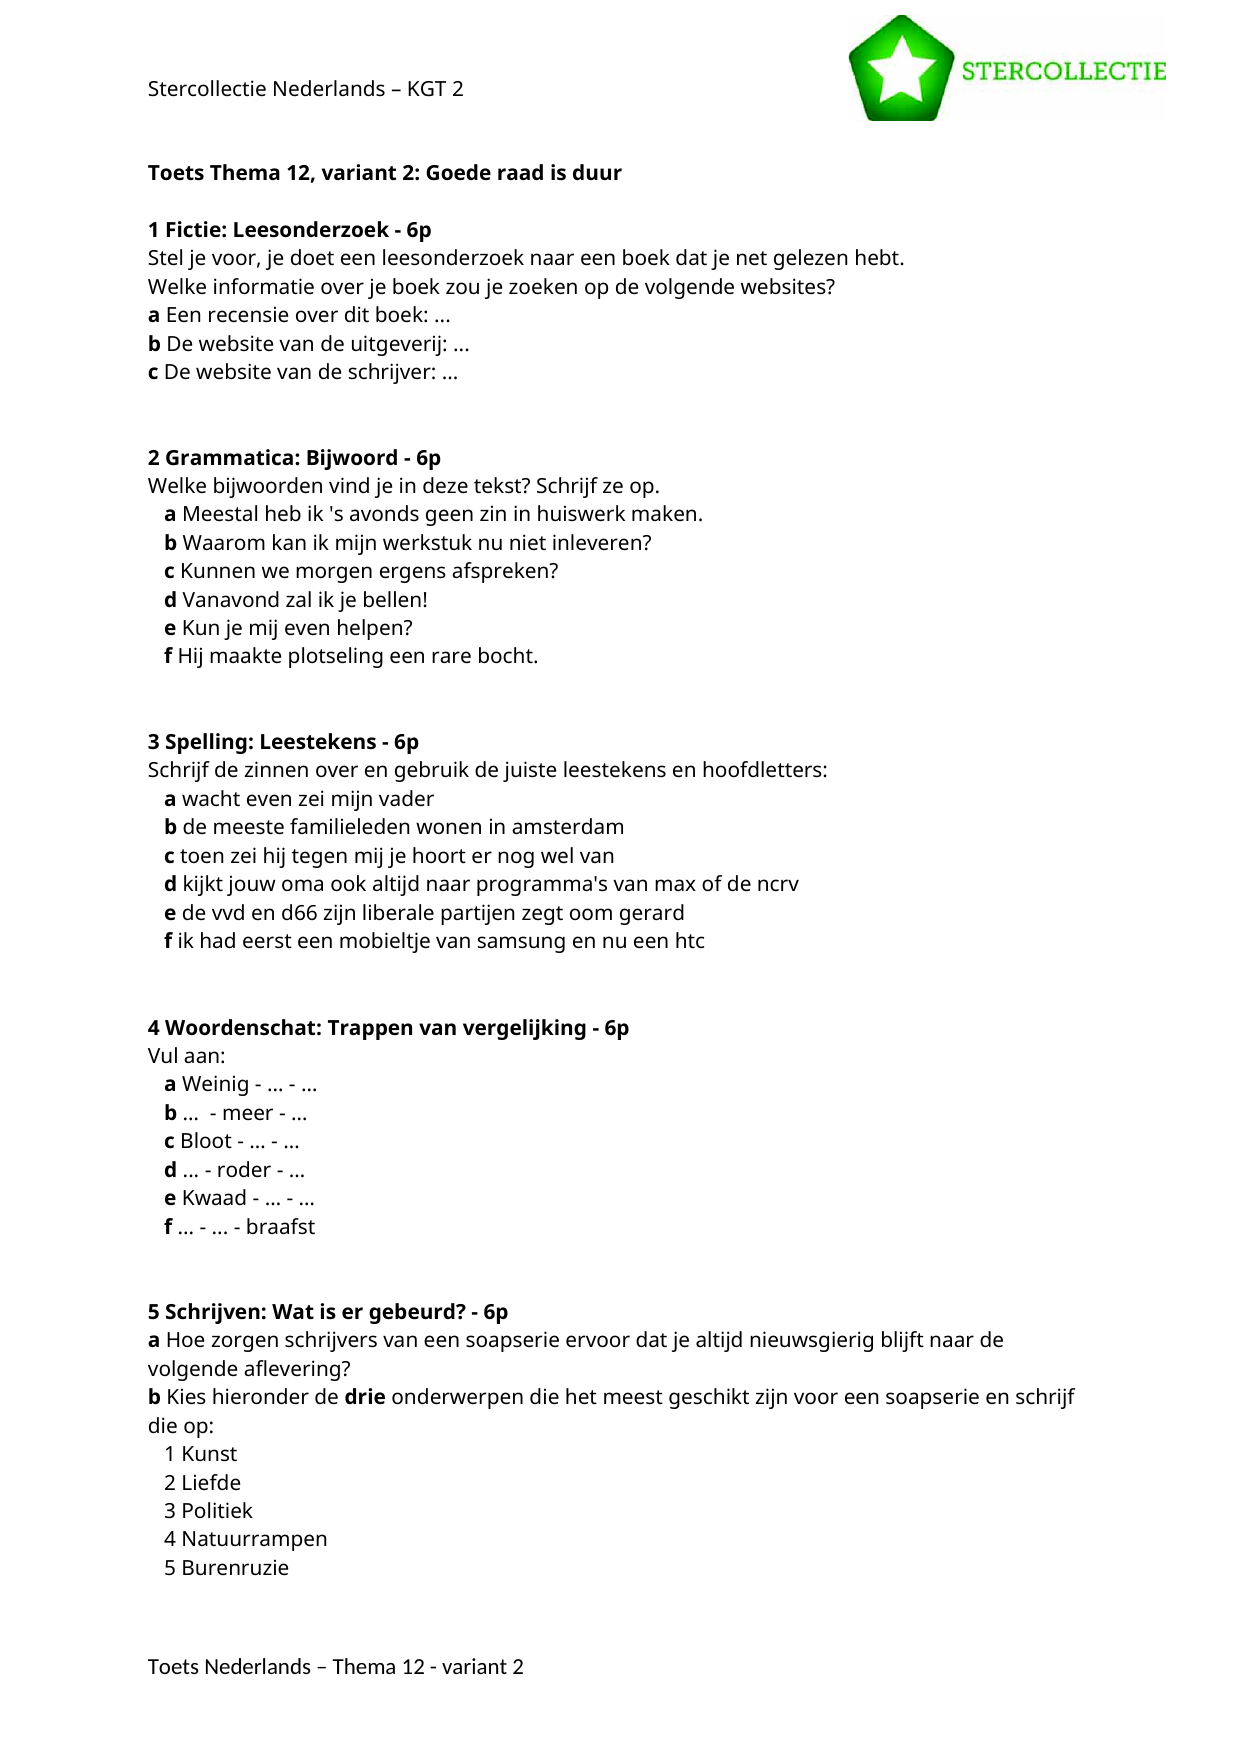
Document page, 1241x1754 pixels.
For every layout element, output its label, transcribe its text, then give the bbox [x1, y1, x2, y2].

text a Weinig - … - … [148, 1069, 1093, 1098]
text e de vvd en d66 zijn liberale partijen zegt oom gerard [148, 898, 1093, 926]
text a wacht even zei mijn vader [148, 784, 1093, 812]
text c Bloot - … - … [148, 1126, 1093, 1155]
text f ... - ... - braafst [148, 1212, 1093, 1240]
text 2 Liefde [148, 1468, 1093, 1496]
text 1 Kunst [148, 1439, 1093, 1468]
text 4 Woordenschat: Trappen van vergelijking - 6p [148, 1013, 1093, 1041]
text Welke bijwoorden vind je in deze tekst? Schrijf ze op. [148, 471, 1093, 499]
text c Kunnen we morgen ergens afspreken? [148, 556, 1093, 585]
text d kijkt jouw oma ook altijd naar programma's van max of de ncrv [148, 869, 1093, 898]
text b … - meer - … [148, 1098, 1093, 1126]
text b Kies hieronder de drie onderwerpen die het meest geschikt zijn voor een soapserie en schrijf die op: [148, 1382, 1093, 1439]
text Vul aan: [148, 1041, 1093, 1069]
text 3 Spelling: Leestekens - 6p [148, 727, 1093, 755]
text d Vanavond zal ik je bellen! [148, 585, 1093, 613]
text a Een recensie over dit boek: ... [148, 300, 1093, 329]
text f ik had eerst een mobieltje van samsung en nu een htc [148, 926, 1093, 954]
text a Hoe zorgen schrijvers van een soapserie ervoor dat je altijd nieuwsgierig blijft naar de volgende aflevering? [148, 1326, 1093, 1382]
text b de meeste familieleden wonen in amsterdam [148, 812, 1093, 841]
text e Kwaad - … - … [148, 1183, 1093, 1212]
text Toets Thema 12, variant 2: Goede raad is duur [148, 158, 1093, 187]
text Schrijf de zinnen over en gebruik de juiste leestekens en hoofdletters: [148, 755, 1093, 784]
text d ... - roder - … [148, 1155, 1093, 1183]
text b De website van de uitgeverij: ... [148, 329, 1093, 357]
text 5 Schrijven: Wat is er gebeurd? - 6p [148, 1297, 1093, 1326]
text b Waarom kan ik mijn werkstuk nu niet inleveren? [148, 528, 1093, 556]
text a Meestal heb ik 's avonds geen zin in huiswerk maken. [148, 499, 1093, 528]
text 4 Natuurrampen [148, 1524, 1093, 1553]
text e Kun je mij even helpen? [148, 613, 1093, 642]
text Stel je voor, je doet een leesonderzoek naar een boek dat je net gelezen hebt. [148, 243, 1093, 272]
text 2 Grammatica: Bijwoord - 6p [148, 443, 1093, 471]
picture [848, 15, 1166, 121]
text c De website van de schrijver: ... [148, 357, 1093, 386]
text 5 Burenruzie [148, 1553, 1093, 1581]
text f Hij maakte plotseling een rare bocht. [148, 642, 1093, 670]
text Welke informatie over je boek zou je zoeken op de volgende websites? [148, 272, 1093, 300]
text 3 Politiek [148, 1496, 1093, 1524]
text 1 Fictie: Leesonderzoek - 6p [148, 215, 1093, 243]
text c toen zei hij tegen mij je hoort er nog wel van [148, 841, 1093, 869]
